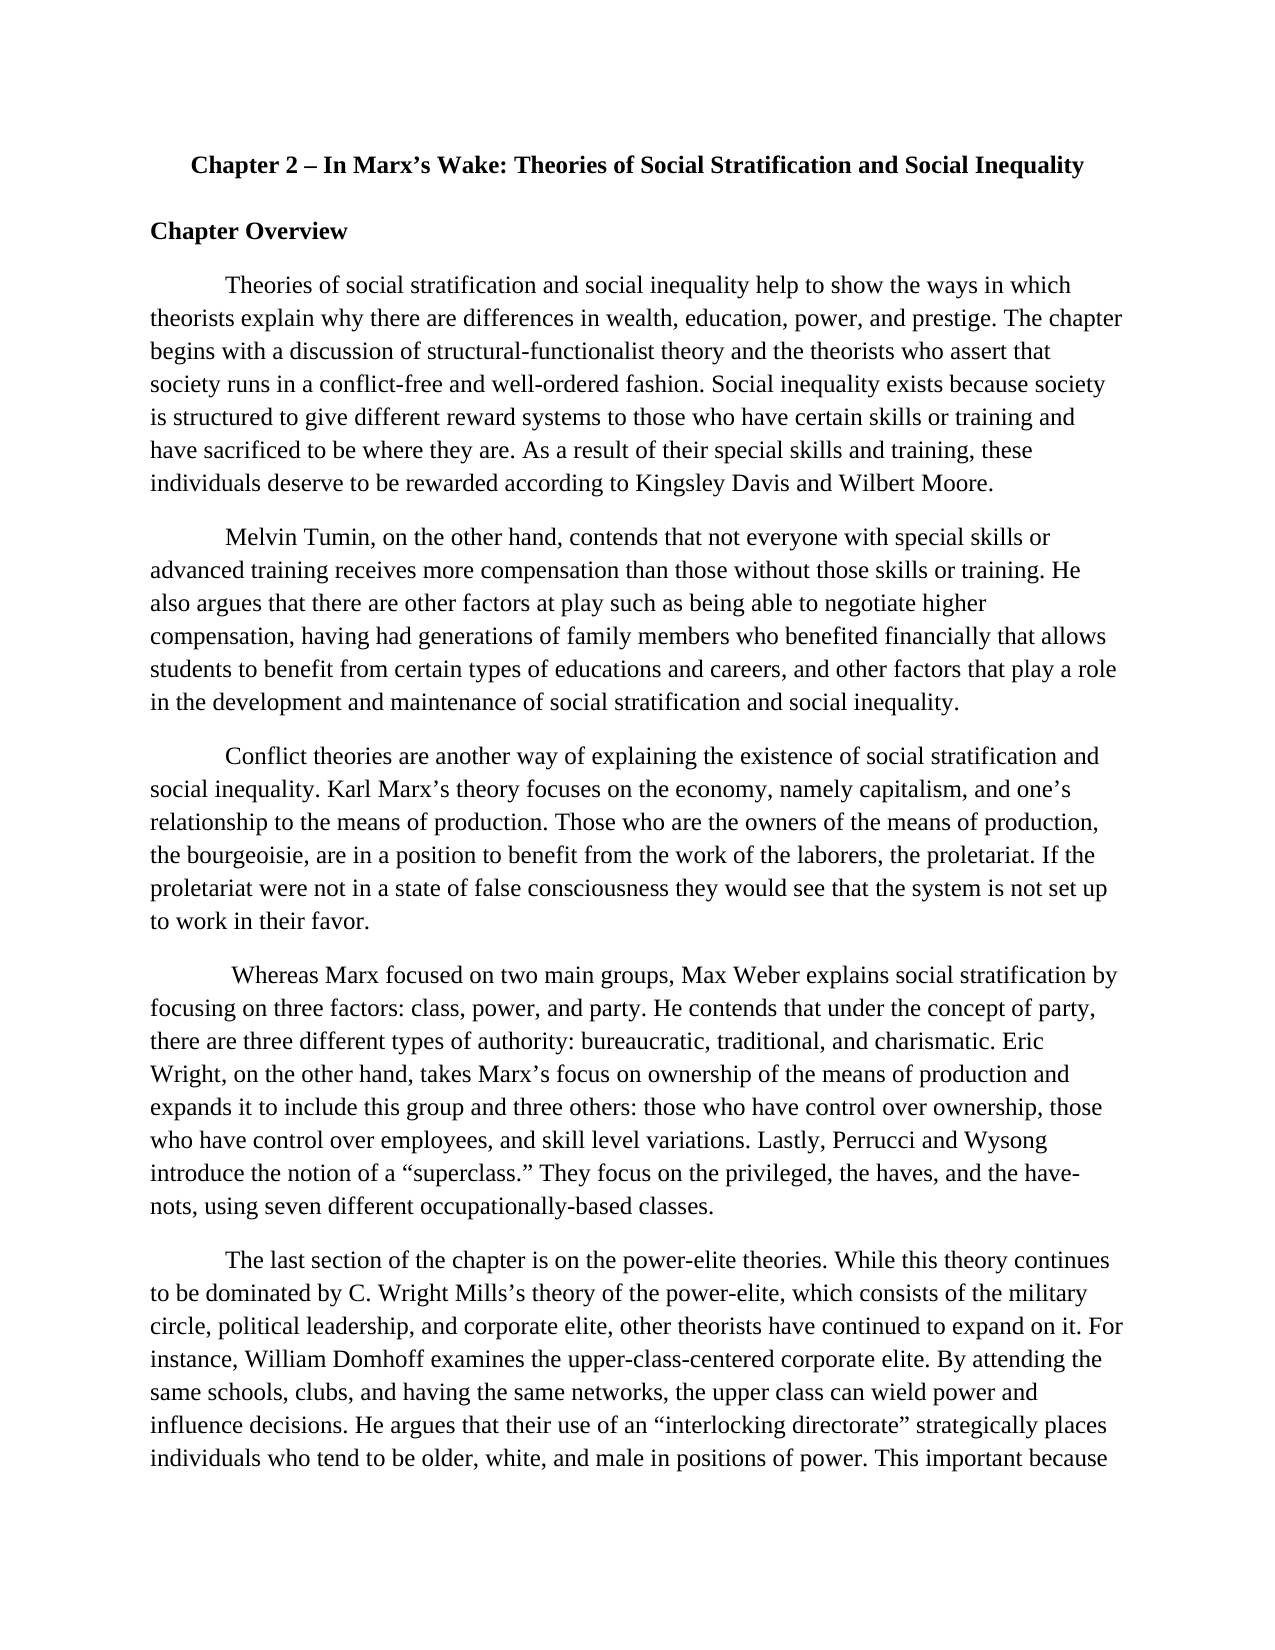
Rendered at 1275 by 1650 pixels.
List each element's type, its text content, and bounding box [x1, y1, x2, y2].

text Chapter Overview [150, 183, 1125, 245]
text Melvin Tumin, on the other hand, contends that not everyone with special skills or advanced training receives more compensation than those without those skills or training. He also argues that there are other factors at play such as being able to negotiate higher compensation, having had generations of family members who benefited financially that allows students to benefit from certain types of educations and careers, and other factors that play a role in the development and maintenance of social stratification and social inequality. [150, 522, 1125, 716]
text Chapter 2 – In Marx’s Wake: Theories of Social Stratification and Social Inequality [150, 150, 1125, 179]
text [150, 1245, 1125, 1472]
text Conflict theories are another way of explaining the existence of social stratification and social inequality. Karl Marx’s theory focuses on the economy, namely capitalism, and one’s relationship to the means of production. Those who are the owners of the means of production, the bourgeoisie, are in a position to benefit from the work of the laborers, the proletariat. If the proletariat were not in a state of false consciousness they would see that the system is not set up to work in their favor. [150, 741, 1125, 935]
text Whereas Marx focused on two main groups, Max Weber explains social stratification by focusing on three factors: class, power, and party. He contends that under the concept of party, there are three different types of authority: bureaucratic, traditional, and charismatic. Eric Wright, on the other hand, takes Marx’s focus on ownership of the means of production and expands it to include this group and three others: those who have control over ownership, those who have control over employees, and skill level variations. Lastly, Perrucci and Wysong introduce the notion of a “superclass.” They focus on the privileged, the haves, and the have-nots, using seven different occupationally-based classes. [150, 960, 1125, 1220]
text Theories of social stratification and social inequality help to show the ways in which theorists explain why there are differences in wealth, education, power, and prestige. The chapter begins with a discussion of structural-functionalist theory and the theorists who assert that society runs in a conflict-free and well-ordered fashion. Social inequality exists because society is structured to give different reward systems to those who have certain skills or training and have sacrificed to be where they are. As a result of their special skills and training, these individuals deserve to be rewarded according to Kingsley Davis and Wilbert Moore. [150, 270, 1125, 497]
